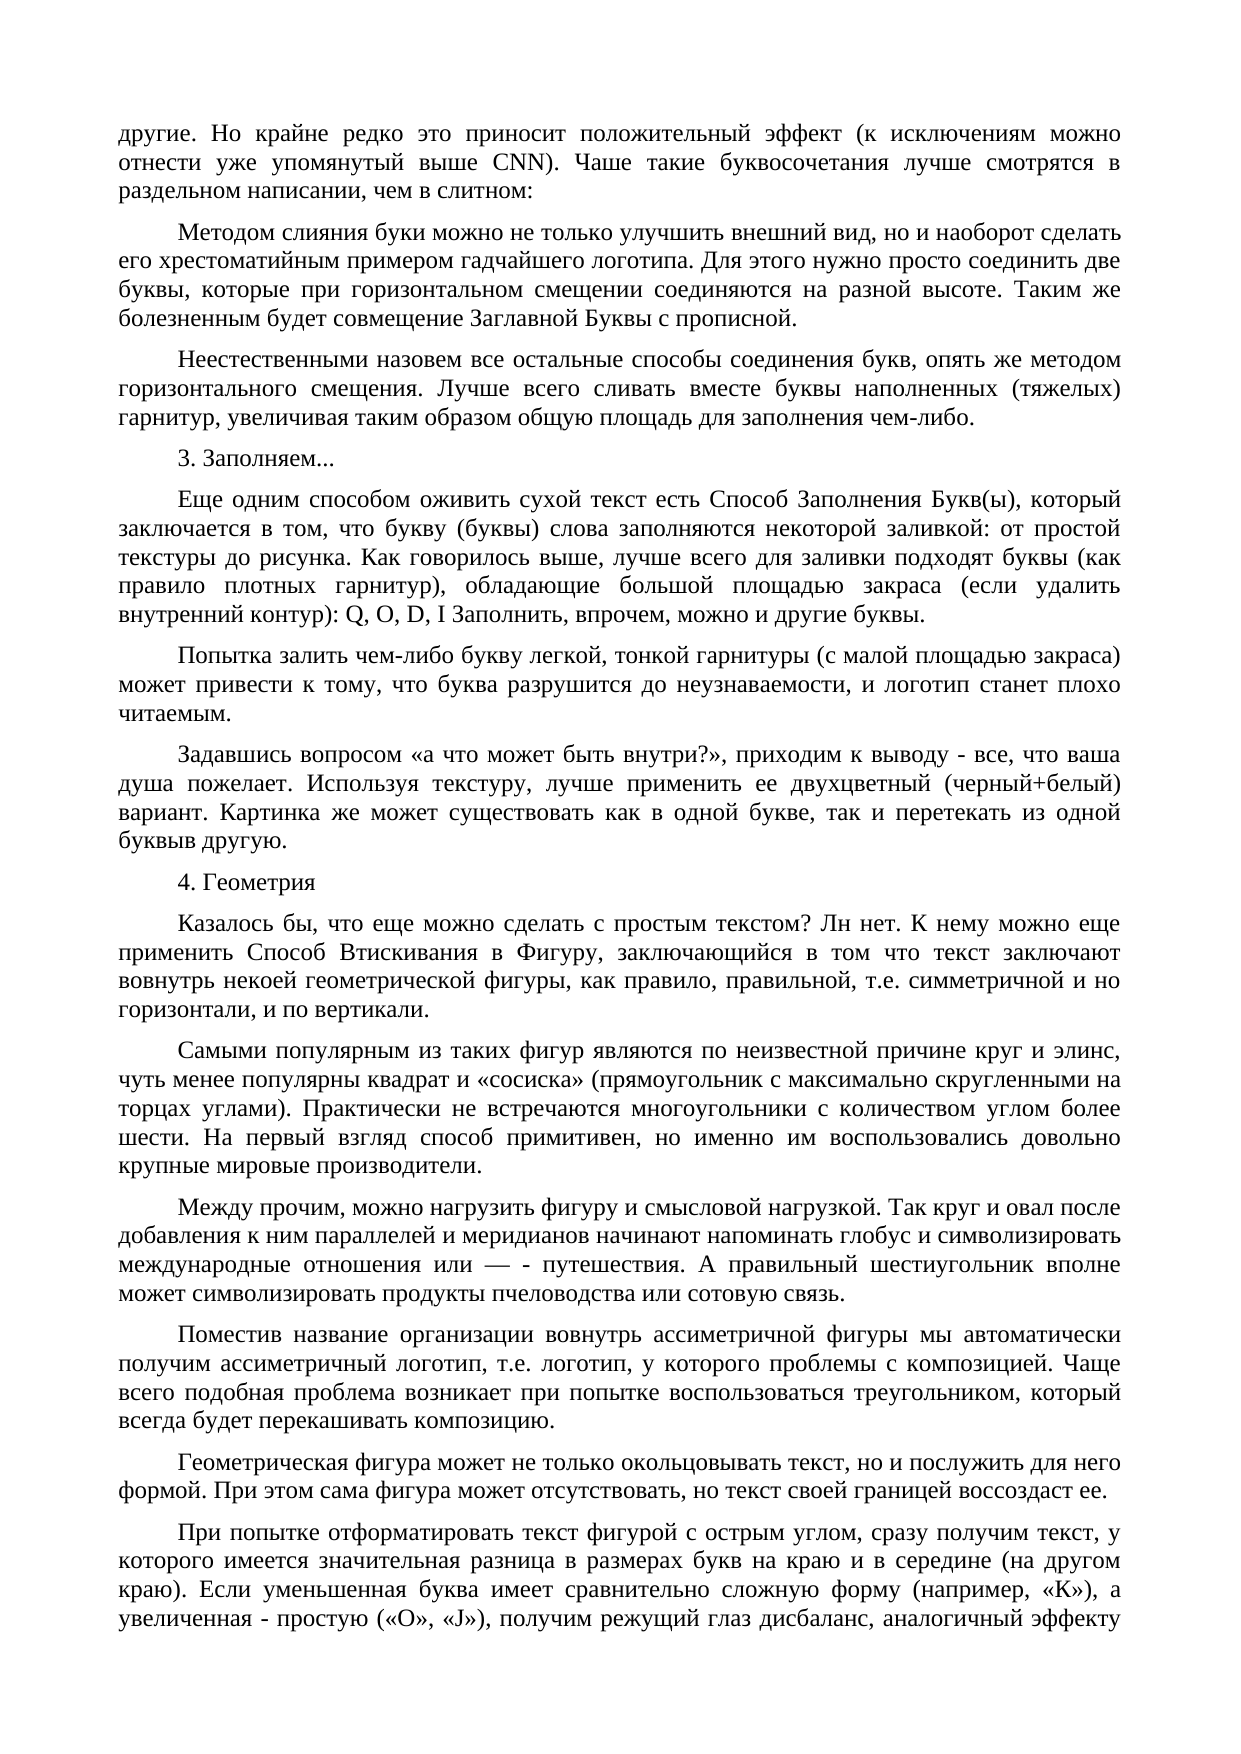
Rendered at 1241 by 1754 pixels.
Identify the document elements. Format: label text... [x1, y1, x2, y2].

text Геометрическая фигура может не только окольцовывать текст, но и послужить для него формой. При этом сама фигура может отсутствовать, но текст своей границей воссоздаст ее. [118, 1447, 1122, 1504]
text Неестественными назовем все остальные способы соединения букв, опять же методом горизонтального смещения. Лучше всего сливать вместе буквы наполненных (тяжелых) гарнитур, увеличивая таким образом общую площадь для заполнения чем-либо. [118, 344, 1122, 431]
text Поместив название организации вовнутрь ассиметричной фигуры мы автоматически получим ассиметричный логотип, т.е. логотип, у которого проблемы с композицией. Чаще всего подобная проблема возникает при попытке воспользоваться треугольником, который всегда будет перекашивать композицию. [118, 1319, 1122, 1434]
text Между прочим, можно нагрузить фигуру и смысловой нагрузкой. Так круг и овал после добавления к ним параллелей и меридианов начинают напоминать глобус и символизировать международные отношения или — - путешествия. А правильный шестиугольник вполне может символизировать продукты пчеловодства или сотовую связь. [118, 1192, 1122, 1307]
text Задавшись вопросом «а что может быть внутри?», приходим к выводу - все, что ваша душа пожелает. Используя текстуру, лучше применить ее двухцветный (черный+белый) вариант. Картинка же может существовать как в одной букве, так и перетекать из одной буквыв другую. [118, 739, 1122, 854]
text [118, 118, 1122, 204]
text 3. Заполняем... [118, 443, 1122, 472]
text Попытка залить чем-либо букву легкой, тонкой гарнитуры (с малой площадью закраса) может привести к тому, что буква разрушится до неузнаваемости, и логотип станет плохо читаемым. [118, 641, 1122, 727]
text 4. Геометрия [118, 867, 1122, 896]
text Самыми популярным из таких фигур являются по неизвестной причине круг и элинс, чуть менее популярны квадрат и «сосиска» (прямоугольник с максимально скругленными на торцах углами). Практически не встречаются многоугольники с количеством углом более шести. На первый взгляд способ примитивен, но именно им воспользовались довольно крупные мировые производители. [118, 1036, 1122, 1179]
text Казалось бы, что еще можно сделать с простым текстом? Лн нет. К нему можно еще применить Способ Втискивания в Фигуру, заключающийся в том что текст заключают вовнутрь некоей геометрической фигуры, как правило, правильной, т.е. симметричной и но горизонтали, и по вертикали. [118, 908, 1122, 1023]
text Методом слияния буки можно не только улучшить внешний вид, но и наоборот сделать его хрестоматийным примером гадчайшего логотипа. Для этого нужно просто соединить две буквы, которые при горизонтальном смещении соединяются на разной высоте. Таким же болезненным будет совмещение Заглавной Буквы с прописной. [118, 217, 1122, 332]
text Еще одним способом оживить сухой текст есть Способ Заполнения Букв(ы), который заключается в том, что букву (буквы) слова заполняются некоторой заливкой: от простой текстуры до рисунка. Как говорилось выше, лучше всего для заливки подходят буквы (как правило плотных гарнитур), обладающие большой площадью закраса (если удалить внутренний контур): Q, О, D, I Заполнить, впрочем, можно и другие буквы. [118, 484, 1122, 628]
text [118, 1517, 1122, 1632]
